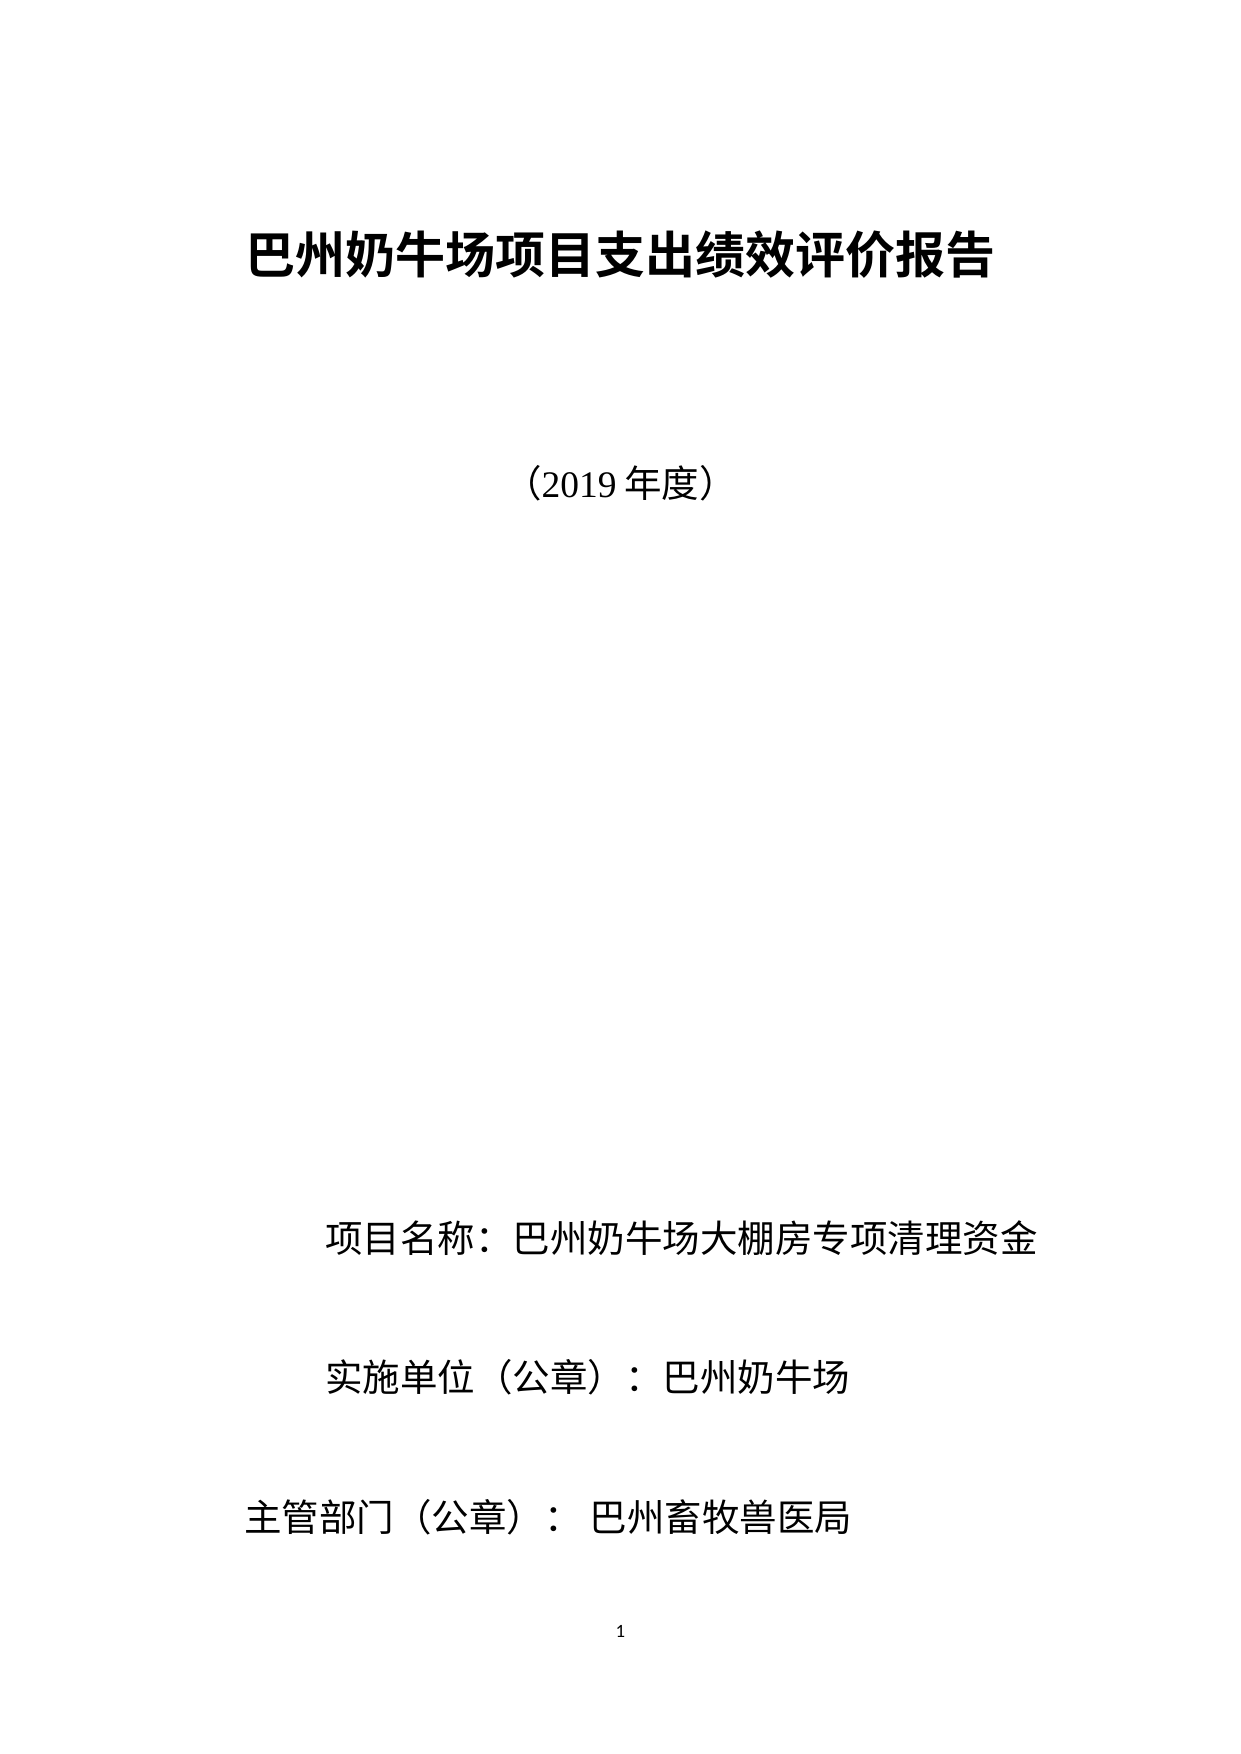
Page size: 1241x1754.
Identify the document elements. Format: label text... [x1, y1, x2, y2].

text 巴州奶牛场项目支出绩效评价报告 [159, 209, 1081, 294]
text 项目名称：巴州奶牛场大棚房专项清理资金 [159, 1194, 1081, 1279]
text 主管部门（公章）： 巴州畜牧兽医局 [159, 1472, 1081, 1557]
text （2019年度） [159, 439, 1081, 524]
text 实施单位（公章）：巴州奶牛场 [159, 1333, 1081, 1418]
